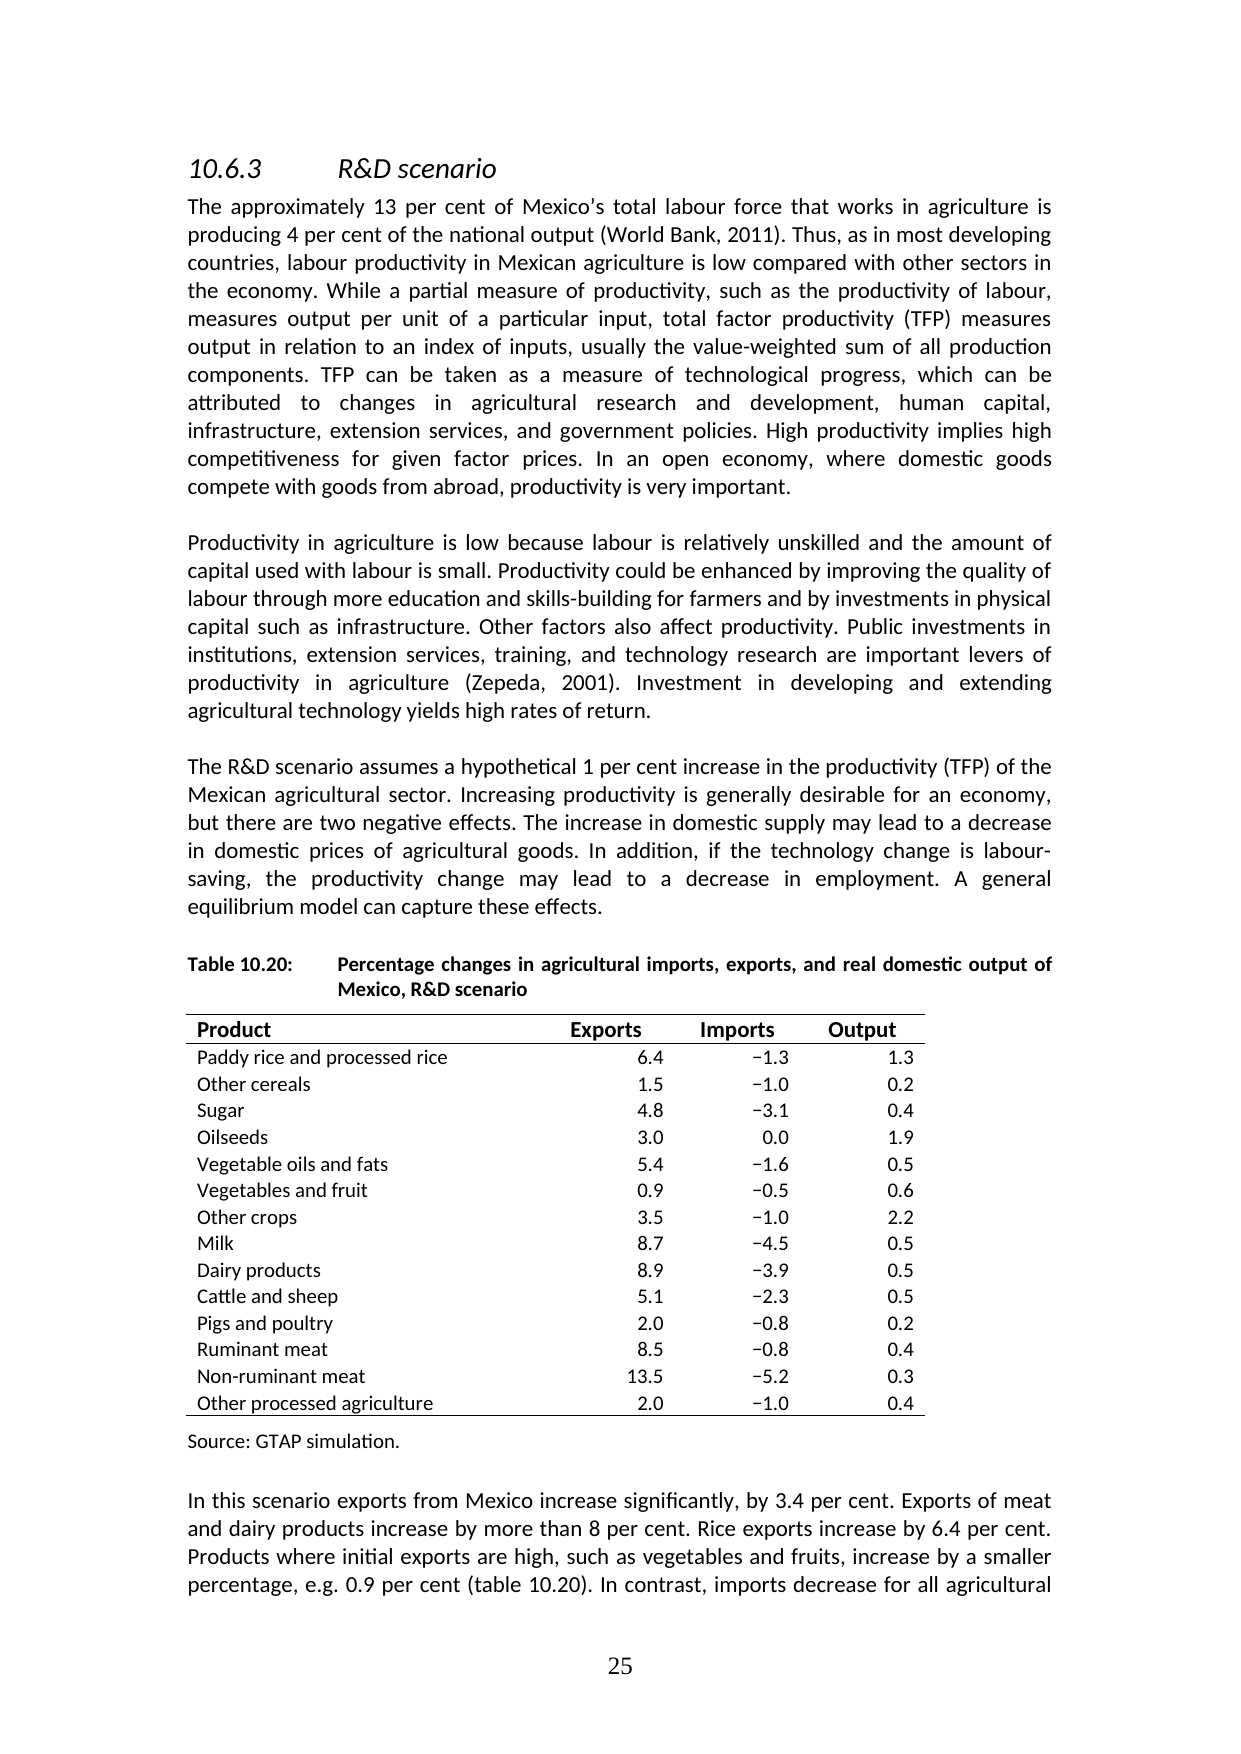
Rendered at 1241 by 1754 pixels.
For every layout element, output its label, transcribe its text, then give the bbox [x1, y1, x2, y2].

table_cell Ruminant meat [186, 1336, 537, 1362]
table_cell −3.1 [675, 1096, 800, 1123]
table_cell −1.3 [675, 1044, 800, 1070]
table_cell −0.8 [675, 1309, 800, 1336]
table_header Imports [675, 1015, 800, 1043]
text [187, 1486, 1053, 1598]
table_cell −2.3 [675, 1283, 800, 1309]
table_cell 1.9 [800, 1123, 925, 1149]
table_cell Non-ruminant meat [186, 1362, 537, 1389]
table_cell 8.7 [537, 1229, 674, 1256]
table_cell −1.0 [675, 1203, 800, 1229]
text The approximately 13 per cent of Mexico’s total labour force that works in agriculture is producing 4 per cent of the national output (World Bank, 2011). Thus, as in most developing countries, labour productivity in Mexican agriculture is low compared with other sectors in the economy. While a partial measure of productivity, such as the productivity of labour, measures output per unit of a particular input, total factor productivity (TFP) measures output in relation to an index of inputs, usually the value-weighted sum of all production components. TFP can be taken as a measure of technological progress, which can be attributed to changes in agricultural research and development, human capital, infrastructure, extension services, and government policies. High productivity implies high competitiveness for given factor prices. In an open economy, where domestic goods compete with goods from abroad, productivity is very important. [187, 192, 1053, 500]
table_cell Milk [186, 1229, 537, 1256]
table_cell −1.0 [675, 1070, 800, 1096]
table_cell 1.5 [537, 1070, 674, 1096]
table_cell 0.5 [800, 1283, 925, 1309]
table_cell Pigs and poultry [186, 1309, 537, 1336]
table_cell 0.4 [800, 1336, 925, 1362]
table_cell Other crops [186, 1203, 537, 1229]
table_header Output [800, 1015, 925, 1043]
table_cell 0.9 [537, 1176, 674, 1203]
text The R&D scenario assumes a hypothetical 1 per cent increase in the productivity (TFP) of the Mexican agricultural sector. Increasing productivity is generally desirable for an economy, but there are two negative effects. The increase in domestic supply may lead to a decrease in domestic prices of agricultural goods. In addition, if the technology change is labour-saving, the productivity change may lead to a decrease in employment. A general equilibrium model can capture these effects. [187, 752, 1053, 920]
table_cell 8.9 [537, 1256, 674, 1282]
table_cell 0.4 [800, 1389, 925, 1415]
table_cell Oilseeds [186, 1123, 537, 1149]
table_cell Vegetables and fruit [186, 1176, 537, 1203]
table_cell 1.3 [800, 1044, 925, 1070]
table_cell −0.8 [675, 1336, 800, 1362]
table_cell 6.4 [537, 1044, 674, 1070]
table_cell 8.5 [537, 1336, 674, 1362]
table_cell 0.2 [800, 1070, 925, 1096]
table_cell Dairy products [186, 1256, 537, 1282]
text Source: GTAP simulation. [187, 1429, 1053, 1454]
table_cell 0.6 [800, 1176, 925, 1203]
table_cell 0.4 [800, 1096, 925, 1123]
table_cell 2.0 [537, 1309, 674, 1336]
table_cell Other cereals [186, 1070, 537, 1096]
table_header Product [186, 1015, 537, 1043]
table_cell 0.5 [800, 1229, 925, 1256]
table_cell 0.5 [800, 1150, 925, 1176]
table_cell Cattle and sheep [186, 1283, 537, 1309]
table_cell 5.4 [537, 1150, 674, 1176]
table_cell 2.2 [800, 1203, 925, 1229]
table_cell 4.8 [537, 1096, 674, 1123]
table_cell 3.0 [537, 1123, 674, 1149]
table_cell Sugar [186, 1096, 537, 1123]
table_cell Paddy rice and processed rice [186, 1044, 537, 1070]
table_cell −5.2 [675, 1362, 800, 1389]
table_cell Other processed agriculture [186, 1389, 537, 1415]
text Productivity in agriculture is low because labour is relatively unskilled and the amount of capital used with labour is small. Productivity could be enhanced by improving the quality of labour through more education and skills-building for farmers and by investments in physical capital such as infrastructure. Other factors also affect productivity. Public investments in institutions, extension services, training, and technology research are important levers of productivity in agriculture (Zepeda, 2001). Investment in developing and extending agricultural technology yields high rates of return. [187, 528, 1053, 724]
subtitle 10.6.3 R&D scenario [187, 150, 1053, 186]
table_cell 5.1 [537, 1283, 674, 1309]
table_cell 0.0 [675, 1123, 800, 1149]
table_cell 0.2 [800, 1309, 925, 1336]
table_cell 0.3 [800, 1362, 925, 1389]
table_cell 2.0 [537, 1389, 674, 1415]
table_cell Vegetable oils and fats [186, 1150, 537, 1176]
table_cell 13.5 [537, 1362, 674, 1389]
table_cell −4.5 [675, 1229, 800, 1256]
table_cell 3.5 [537, 1203, 674, 1229]
table_cell −0.5 [675, 1176, 800, 1203]
title Table 10.20: Percentage changes in agricultural imports, exports, and real domestic output of Mexico, R&D scenario [187, 951, 1053, 1002]
table_cell −3.9 [675, 1256, 800, 1282]
table_cell 0.5 [800, 1256, 925, 1282]
table_cell −1.6 [675, 1150, 800, 1176]
table_cell −1.0 [675, 1389, 800, 1415]
table_header Exports [537, 1015, 674, 1043]
